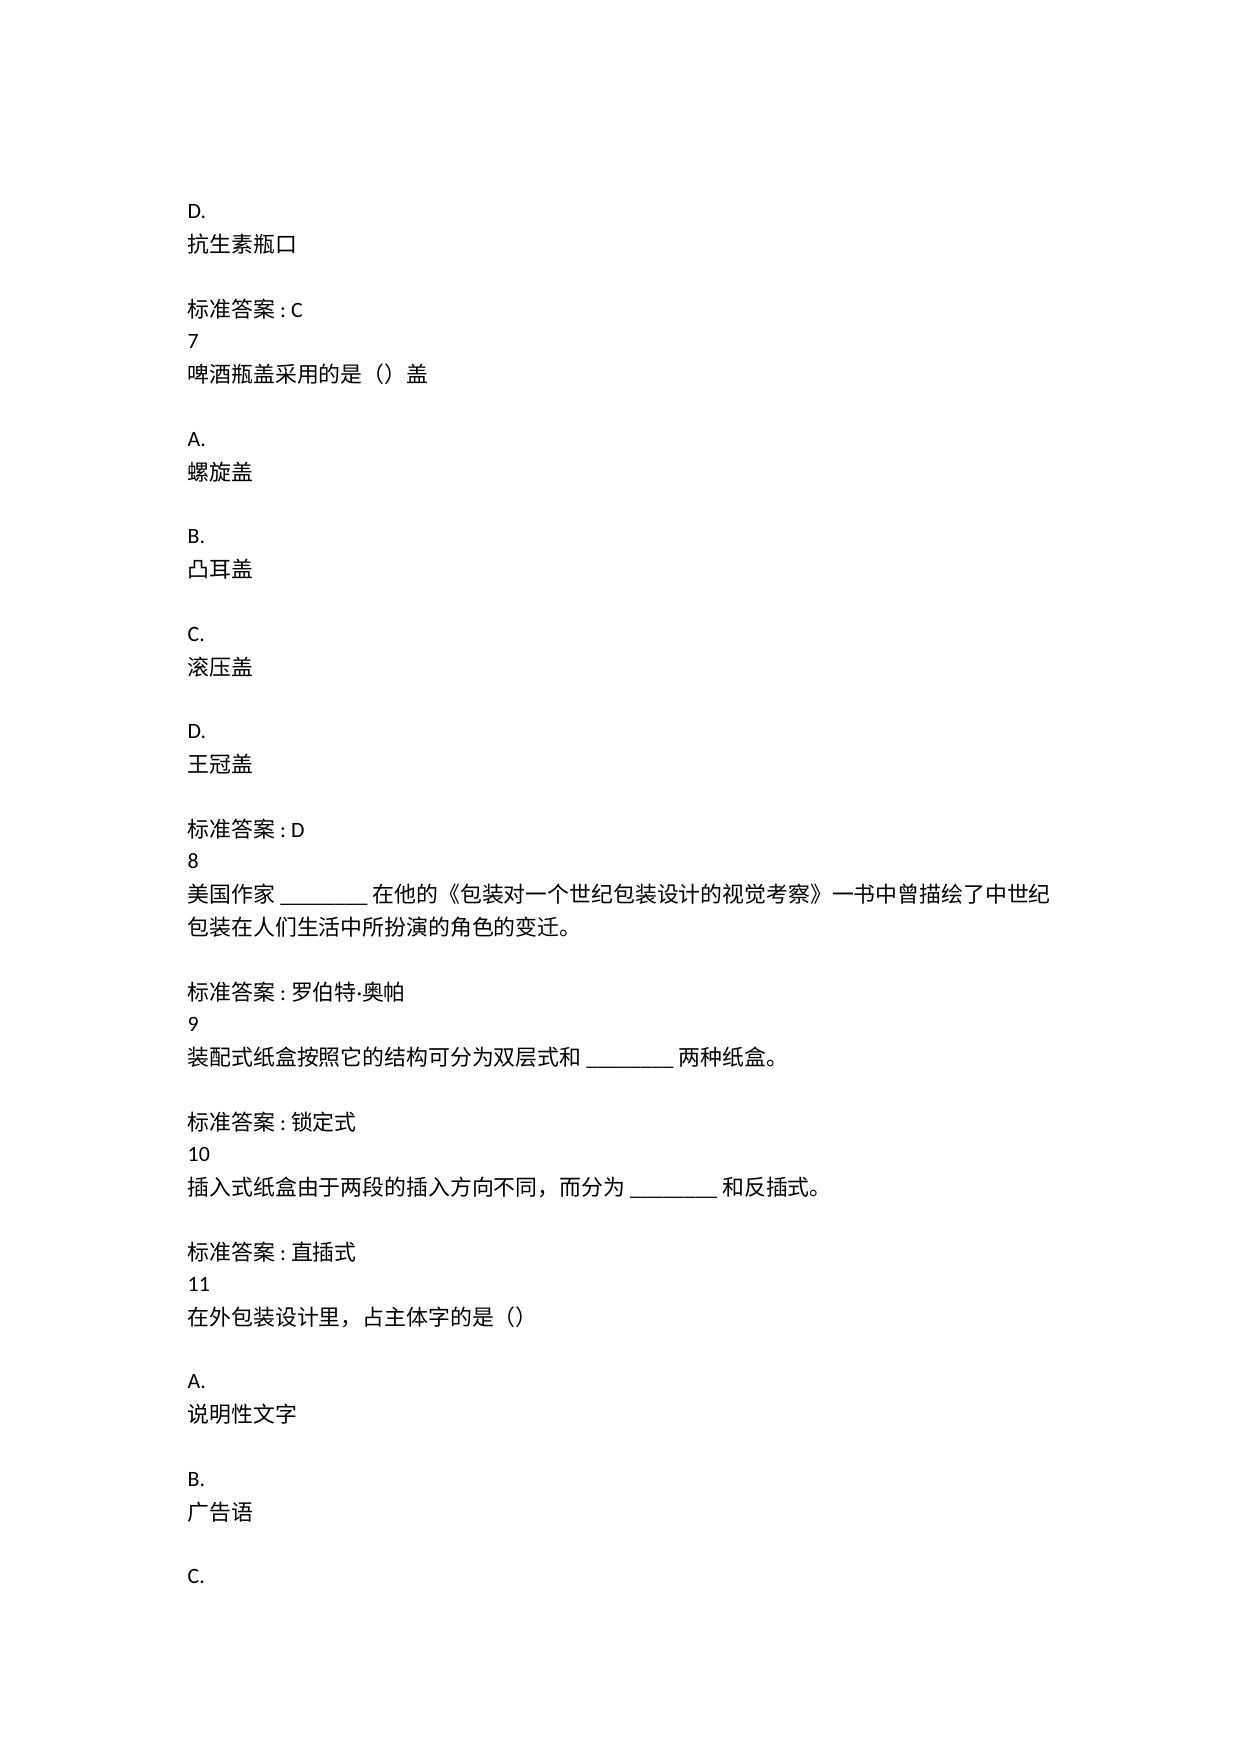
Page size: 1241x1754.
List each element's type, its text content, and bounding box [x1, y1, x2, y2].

list 标准答案 : 锁定式 [187, 1104, 1053, 1137]
list A. [187, 422, 1053, 454]
list B. [187, 1462, 1053, 1494]
list 啤酒瓶盖采用的是（）盖 [187, 357, 1053, 389]
list D. [187, 714, 1053, 747]
list 标准答案 : D [187, 812, 1053, 844]
list 在外包装设计里，占主体字的是（） [187, 1299, 1053, 1332]
list 说明性文字 [187, 1397, 1053, 1429]
list D. [187, 194, 1053, 227]
list 抗生素瓶口 [187, 227, 1053, 259]
list 广告语 [187, 1494, 1053, 1527]
list 11 [187, 1267, 1053, 1299]
list 标准答案 : 罗伯特·奥帕 [187, 974, 1053, 1007]
list 装配式纸盒按照它的结构可分为双层式和 ________ 两种纸盒。 [187, 1039, 1053, 1072]
list 10 [187, 1137, 1053, 1169]
list B. [187, 519, 1053, 552]
list 标准答案 : C [187, 292, 1053, 324]
list C. [187, 1559, 1053, 1592]
list 7 [187, 324, 1053, 357]
list 插入式纸盒由于两段的插入方向不同，而分为 ________ 和反插式。 [187, 1169, 1053, 1202]
list 美国作家 ________ 在他的《包装对一个世纪包装设计的视觉考察》一书中曾描绘了中世纪包装在人们生活中所扮演的角色的变迁。 [187, 877, 1053, 942]
list 凸耳盖 [187, 552, 1053, 584]
list 螺旋盖 [187, 454, 1053, 487]
list A. [187, 1364, 1053, 1397]
list 9 [187, 1007, 1053, 1039]
list 标准答案 : 直插式 [187, 1234, 1053, 1267]
list 王冠盖 [187, 747, 1053, 779]
list C. [187, 617, 1053, 649]
list 滚压盖 [187, 649, 1053, 682]
list 8 [187, 844, 1053, 877]
